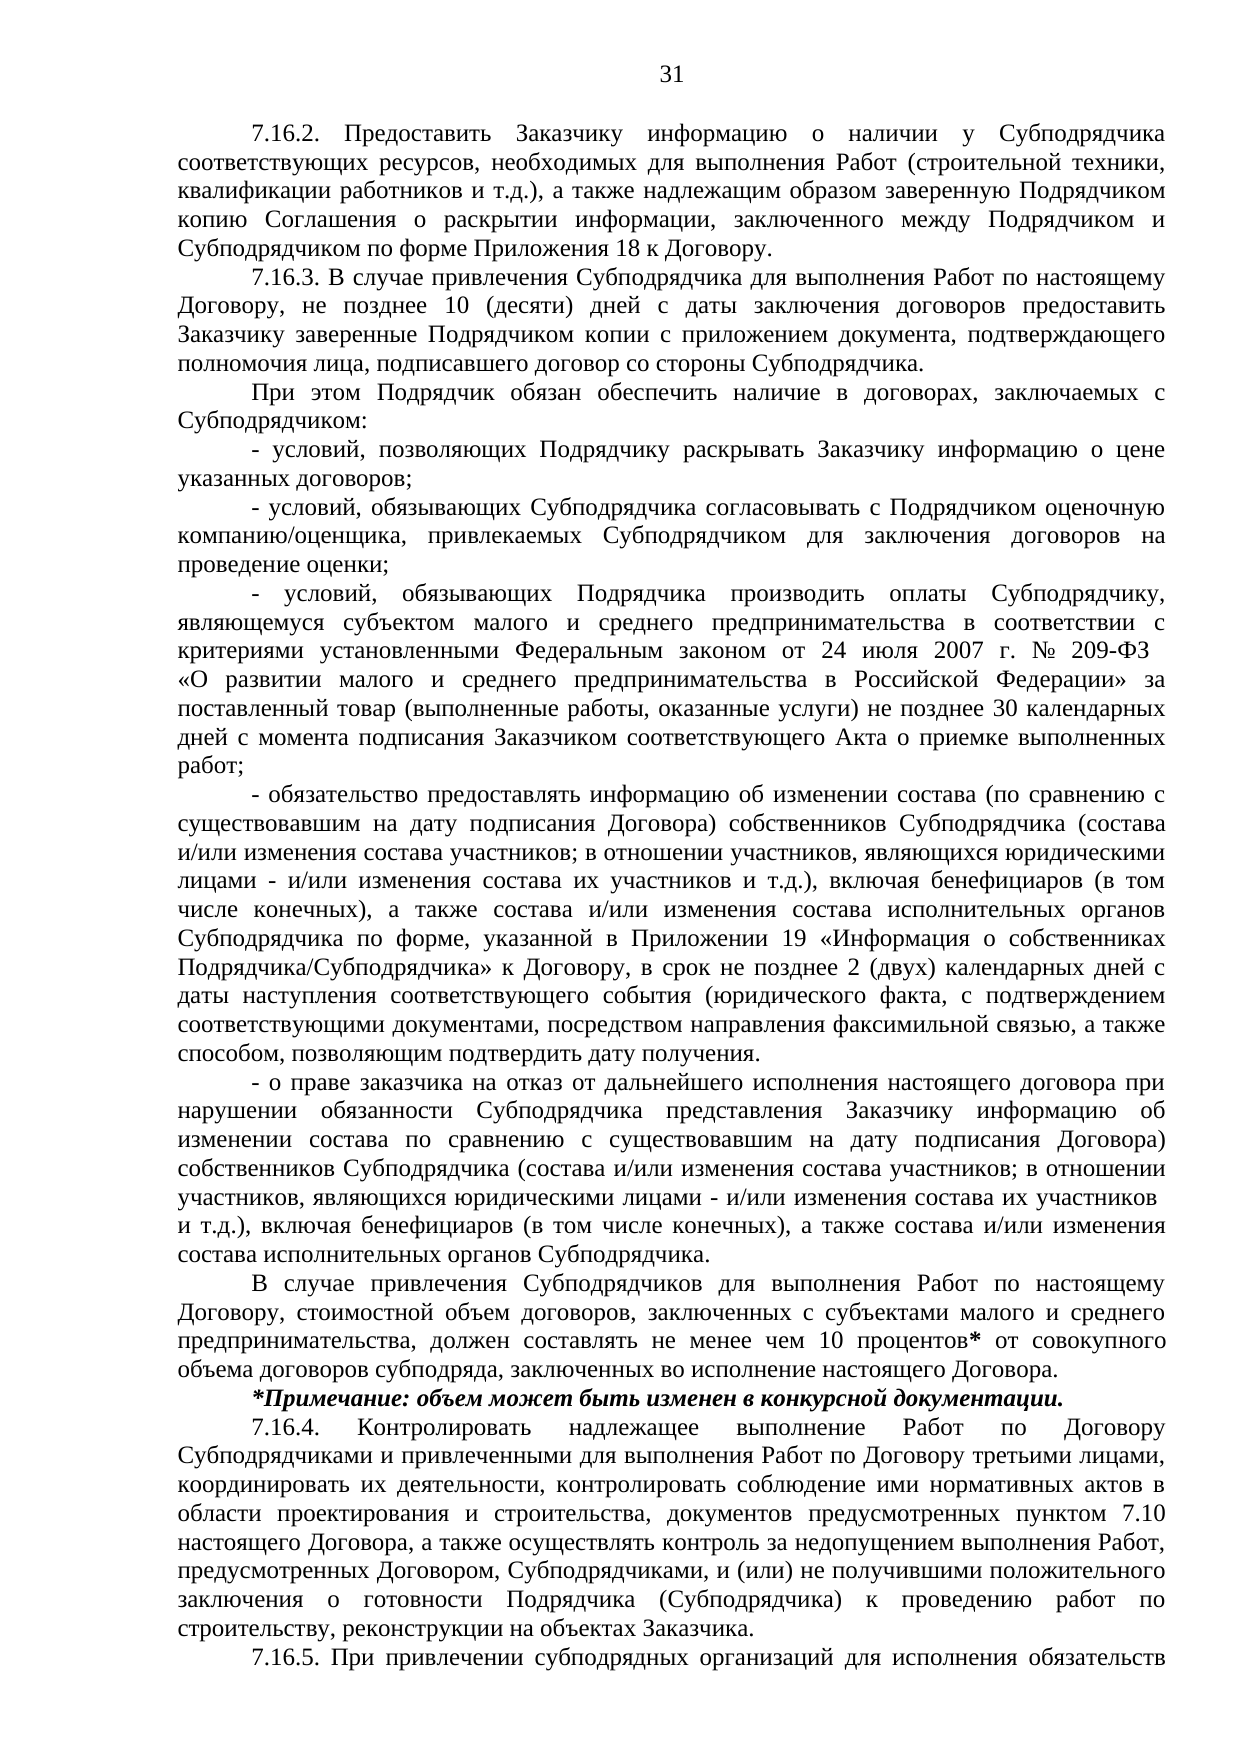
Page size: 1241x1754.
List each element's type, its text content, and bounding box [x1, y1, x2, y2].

text 7.16.2. Предоставить Заказчику информацию о наличии у Субподрядчика соответствующих ресурсов, необходимых для выполнения Работ (строительной техники, квалификации работников и т.д.), а также надлежащим образом заверенную Подрядчиком копию Соглашения о раскрытии информации, заключенного между Подрядчиком и Субподрядчиком по форме Приложения 18 к Договору. [177, 118, 1166, 262]
text - условий, обязывающих Подрядчика производить оплаты Субподрядчику, являющемуся субъектом малого и среднего предпринимательства в соответствии с критериями установленными Федеральным законом от 24 июля 2007 г. № 209-ФЗ «О развитии малого и среднего предпринимательства в Российской Федерации» за поставленный товар (выполненные работы, оказанные услуги) не позднее 30 календарных дней с момента подписания Заказчиком соответствующего Акта о приемке выполненных работ; [177, 578, 1166, 779]
text - о праве заказчика на отказ от дальнейшего исполнения настоящего договора при нарушении обязанности Субподрядчика представления Заказчику информацию об изменении состава по сравнению с существовавшим на дату подписания Договора) собственников Субподрядчика (состава и/или изменения состава участников; в отношении участников, являющихся юридическими лицами - и/или изменения состава их участников и т.д.), включая бенефициаров (в том числе конечных), а также состава и/или изменения состава исполнительных органов Субподрядчика. [177, 1067, 1166, 1268]
text 7.16.3. В случае привлечения Субподрядчика для выполнения Работ по настоящему Договору, не позднее 10 (десяти) дней с даты заключения договоров предоставить Заказчику заверенные Подрядчиком копии с приложением документа, подтверждающего полномочия лица, подписавшего договор со стороны Субподрядчика. [177, 262, 1166, 377]
text *Примечание: объем может быть изменен в конкурсной документации. [177, 1383, 1166, 1412]
text 7.16.4. Контролировать надлежащее выполнение Работ по Договору Субподрядчиками и привлеченными для выполнения Работ по Договору третьими лицами, координировать их деятельности, контролировать соблюдение ими нормативных актов в области проектирования и строительства, документов предусмотренных пунктом 7.10 настоящего Договора, а также осуществлять контроль за недопущением выполнения Работ, предусмотренных Договором, Субподрядчиками, и (или) не получившими положительного заключения о готовности Подрядчика (Субподрядчика) к проведению работ по строительству, реконструкции на объектах Заказчика. [177, 1412, 1166, 1642]
text При этом Подрядчик обязан обеспечить наличие в договорах, заключаемых с Субподрядчиком: [177, 377, 1166, 434]
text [177, 1642, 1166, 1671]
text - условий, позволяющих Подрядчику раскрывать Заказчику информацию о цене указанных договоров; [177, 434, 1166, 492]
text В случае привлечения Субподрядчиков для выполнения Работ по настоящему Договору, стоимостной объем договоров, заключенных с субъектами малого и среднего предпринимательства, должен составлять не менее чем 10 процентов* от совокупного объема договоров субподряда, заключенных во исполнение настоящего Договора. [177, 1268, 1166, 1383]
text - условий, обязывающих Субподрядчика согласовывать с Подрядчиком оценочную компанию/оценщика, привлекаемых Субподрядчиком для заключения договоров на проведение оценки; [177, 492, 1166, 578]
text - обязательство предоставлять информацию об изменении состава (по сравнению с существовавшим на дату подписания Договора) собственников Субподрядчика (состава и/или изменения состава участников; в отношении участников, являющихся юридическими лицами - и/или изменения состава их участников и т.д.), включая бенефициаров (в том числе конечных), а также состава и/или изменения состава исполнительных органов Субподрядчика по форме, указанной в Приложении 19 «Информация о собственниках Подрядчика/Субподрядчика» к Договору, в срок не позднее 2 (двух) календарных дней с даты наступления соответствующего события (юридического факта, с подтверждением соответствующими документами, посредством направления факсимильной связью, а также способом, позволяющим подтвердить дату получения. [177, 779, 1166, 1067]
